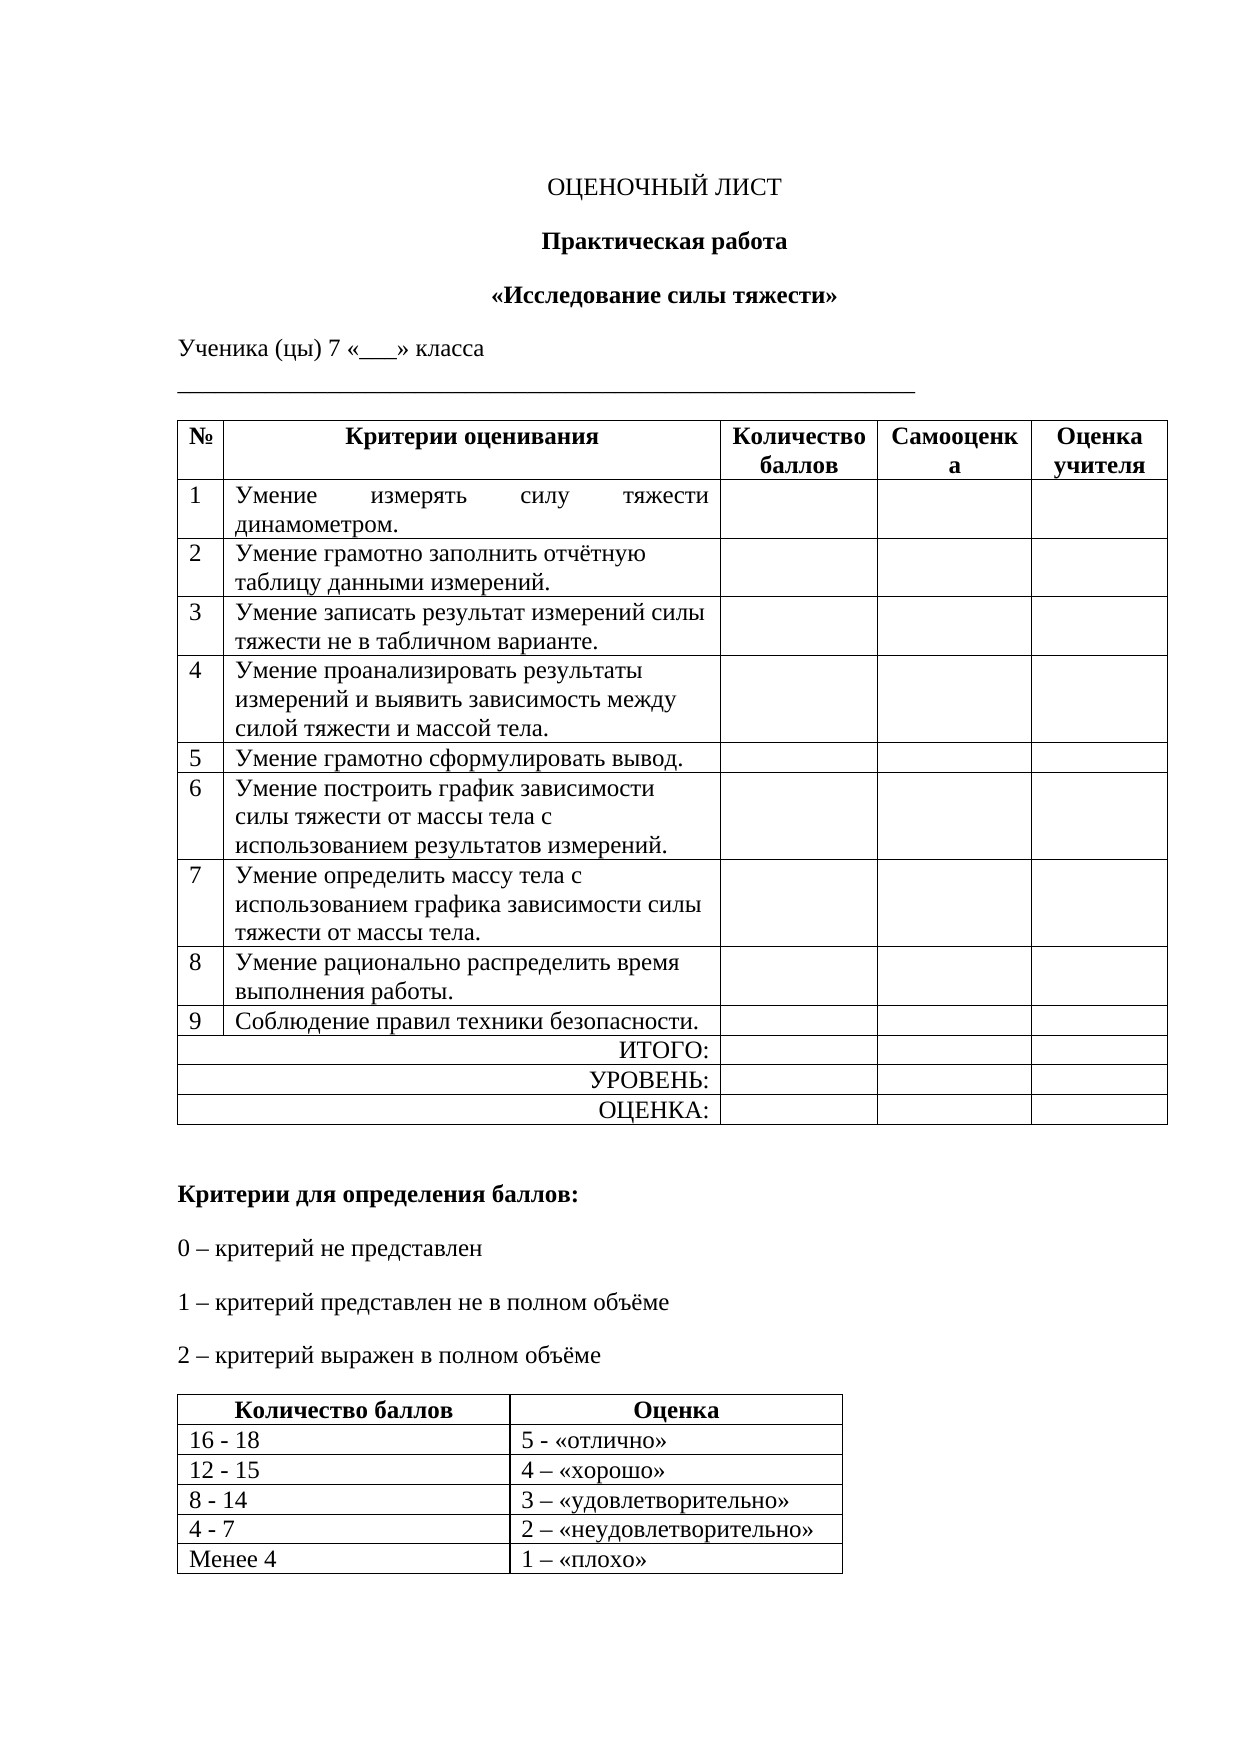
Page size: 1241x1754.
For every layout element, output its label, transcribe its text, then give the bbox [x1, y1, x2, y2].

table_cell ИТОГО: [178, 1036, 720, 1064]
table_header Оценка учителя [1032, 421, 1167, 479]
table_header Количество баллов [178, 1395, 509, 1424]
table_cell 6 [178, 773, 223, 859]
table_cell Умение проанализировать результаты измерений и выявить зависимость между силой тяжести и массой тела. [224, 656, 720, 742]
table_cell 1 – «плохо» [511, 1544, 842, 1573]
table_cell [721, 480, 877, 537]
table_cell [878, 1095, 1031, 1124]
text 2 – критерий выражен в полном объёме [177, 1340, 1152, 1369]
table_cell [721, 597, 877, 654]
table_cell [1032, 597, 1167, 654]
table_cell 4 – «хорошо» [511, 1455, 842, 1484]
text Ученика (цы) 7 «___» класса ___________________________________________________________ [177, 333, 1152, 395]
table_cell Умение рационально распределить время выполнения работы. [224, 947, 720, 1005]
table_cell [1032, 656, 1167, 742]
table_cell [878, 480, 1031, 537]
table_cell [878, 1065, 1031, 1094]
text 1 – критерий представлен не в полном объёме [177, 1287, 1152, 1315]
text Практическая работа [177, 226, 1152, 254]
table_cell [1032, 1095, 1167, 1124]
table_cell [878, 597, 1031, 654]
table_cell 9 [178, 1006, 223, 1034]
table_cell [721, 1065, 877, 1094]
table_cell [1032, 773, 1167, 859]
table_cell 1 [178, 480, 223, 537]
table_cell УРОВЕНЬ: [178, 1065, 720, 1094]
table_cell [878, 656, 1031, 742]
table_cell 7 [178, 860, 223, 946]
table_cell [1032, 1065, 1167, 1094]
table_cell 3 [178, 597, 223, 654]
table_cell Умение измерять силу тяжести динамометром. [224, 480, 720, 537]
table_cell 3 – «удовлетворительно» [511, 1485, 842, 1513]
table_cell Умение построить график зависимости силы тяжести от массы тела с использованием результатов измерений. [224, 773, 720, 859]
table_cell [721, 1095, 877, 1124]
table_header Количество баллов [721, 421, 877, 479]
table_cell 4 - 7 [178, 1515, 509, 1543]
text ОЦЕНОЧНЫЙ ЛИСТ [177, 172, 1152, 201]
table_cell Соблюдение правил техники безопасности. [224, 1006, 720, 1034]
table_cell Умение записать результат измерений силы тяжести не в табличном варианте. [224, 597, 720, 654]
table_cell 2 [178, 539, 223, 596]
table_cell ОЦЕНКА: [178, 1095, 720, 1124]
table_cell [878, 743, 1031, 772]
table_cell [721, 860, 877, 946]
table_cell 2 – «неудовлетворительно» [511, 1515, 842, 1543]
table_cell [1032, 743, 1167, 772]
table_cell [1032, 860, 1167, 946]
table_cell 16 - 18 [178, 1425, 509, 1454]
table_cell [1032, 480, 1167, 537]
table_cell [1032, 539, 1167, 596]
table_header Критерии оценивания [224, 421, 720, 479]
table_cell [1032, 947, 1167, 1005]
table_cell [878, 1006, 1031, 1034]
text Критерии для определения баллов: [177, 1179, 1152, 1208]
table_header Оценка [511, 1395, 842, 1424]
table_cell [721, 743, 877, 772]
table_cell [721, 656, 877, 742]
text 0 – критерий не представлен [177, 1233, 1152, 1261]
table_cell [721, 1006, 877, 1034]
table_cell [721, 539, 877, 596]
table_header № [178, 421, 223, 479]
table_cell 8 [178, 947, 223, 1005]
table_cell [721, 773, 877, 859]
table_cell 5 [178, 743, 223, 772]
table_cell [721, 947, 877, 1005]
table_cell [878, 947, 1031, 1005]
table_cell 5 - «отлично» [511, 1425, 842, 1454]
table_cell Умение определить массу тела с использованием графика зависимости силы тяжести от массы тела. [224, 860, 720, 946]
table_cell Умение грамотно сформулировать вывод. [224, 743, 720, 772]
table_cell [878, 1036, 1031, 1064]
text «Исследование силы тяжести» [177, 280, 1152, 308]
table_cell [1032, 1036, 1167, 1064]
table_cell [878, 539, 1031, 596]
table_cell 8 - 14 [178, 1485, 509, 1513]
table_header Самооценка [878, 421, 1031, 479]
table_cell [1032, 1006, 1167, 1034]
table_cell Менее 4 [178, 1544, 509, 1573]
table_cell [878, 860, 1031, 946]
table_cell 4 [178, 656, 223, 742]
table_cell Умение грамотно заполнить отчётную таблицу данными измерений. [224, 539, 720, 596]
table_cell [878, 773, 1031, 859]
table_cell [721, 1036, 877, 1064]
table_cell 12 - 15 [178, 1455, 509, 1484]
